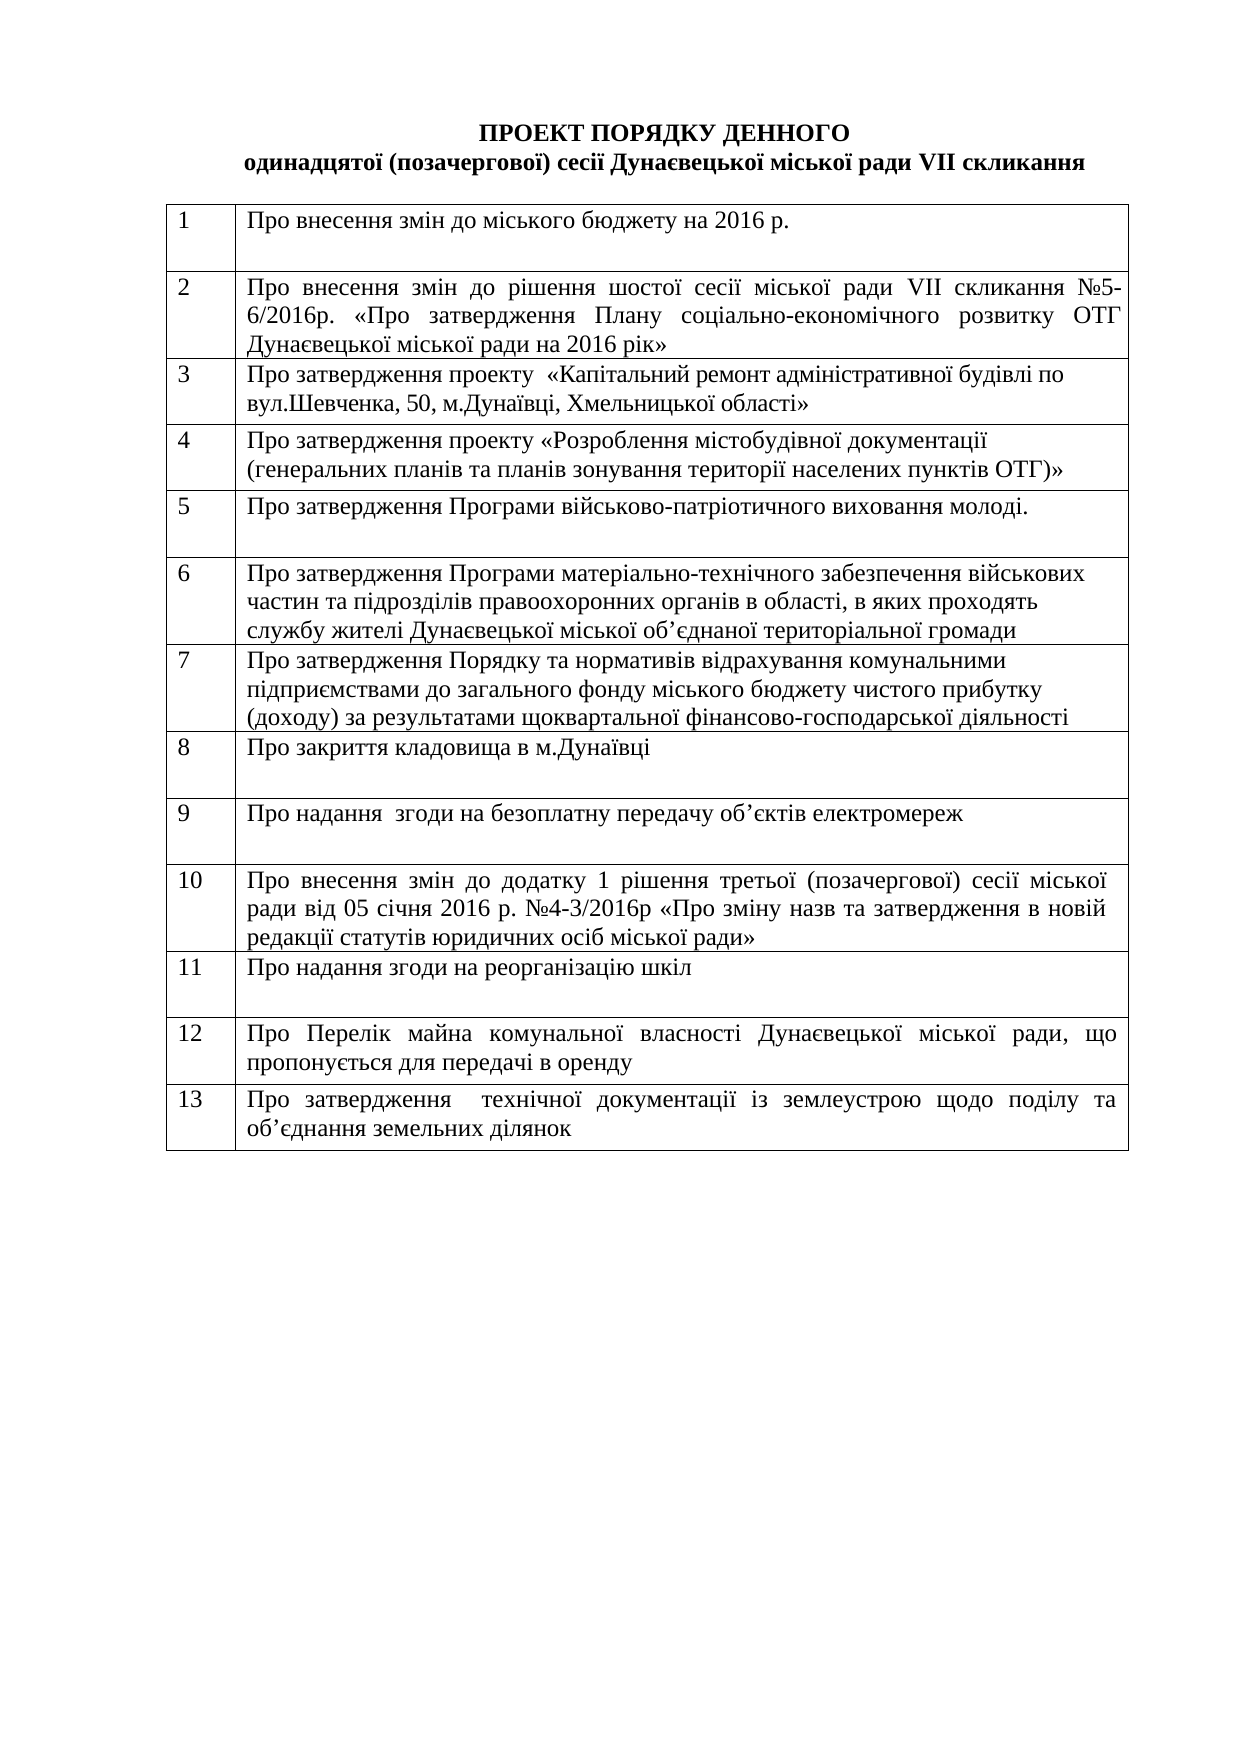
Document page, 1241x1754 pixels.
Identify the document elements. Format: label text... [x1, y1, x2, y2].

table_cell 13 [167, 1085, 235, 1150]
table_cell 12 [167, 1018, 235, 1083]
subtitle одинадцятої (позачергової) сесії Дунаєвецької міської ради VІІ скликання [177, 147, 1152, 176]
table_cell Про внесення змін до рішення шостої сесії міської ради VІІ скликання №5-6/2016р. «Про затвердження Плану соціально-економічного розвитку ОТГ Дунаєвецької міської ради на 2016 рік» [236, 272, 1128, 358]
table_cell 3 [167, 359, 235, 424]
table_cell Про затвердження проекту «Розроблення містобудівної документації (генеральних планів та планів зонування території населених пунктів ОТГ)» [236, 425, 1128, 490]
table_cell 6 [167, 558, 235, 644]
table_cell 2 [167, 272, 235, 358]
table_cell Про Перелік майна комунальної власності Дунаєвецької міської ради, що пропонується для передачі в оренду [236, 1018, 1128, 1083]
table_cell Про затвердження Порядку та нормативів відрахування комунальними підприємствами до загального фонду міського бюджету чистого прибутку (доходу) за результатами щоквартальної фінансово-господарської діяльності [236, 645, 1128, 731]
table_cell Про затвердження проекту «Капітальний ремонт адміністративної будівлі по вул.Шевченка, 50, м.Дунаївці, Хмельницької області» [236, 359, 1128, 424]
table_cell Про затвердження технічної документації із землеустрою щодо поділу та об’єднання земельних ділянок [236, 1085, 1128, 1150]
table_cell 7 [167, 645, 235, 731]
table_cell 9 [167, 799, 235, 864]
table_cell Про затвердження Програми військово-патріотичного виховання молоді. [236, 491, 1128, 557]
table_cell Про внесення змін до додатку 1 рішення третьої (позачергової) сесії міської ради від 05 січня 2016 р. №4-3/2016р «Про зміну назв та затвердження в новій редакції статутів юридичних осіб міської ради» [236, 865, 1128, 951]
table_cell 5 [167, 491, 235, 557]
table_cell Про надання згоди на безоплатну передачу об’єктів електромереж [236, 799, 1128, 864]
table_cell Про затвердження Програми матеріально-технічного забезпечення військових частин та підрозділів правоохоронних органів в області, в яких проходять службу жителі Дунаєвецької міської об’єднаної територіальної громади [236, 558, 1128, 644]
table_cell Про закриття кладовища в м.Дунаївці [236, 732, 1128, 797]
table_cell 4 [167, 425, 235, 490]
subtitle ПРОЕКТ ПОРЯДКУ ДЕННОГО [177, 118, 1152, 147]
table_cell 8 [167, 732, 235, 797]
table_header 1 [167, 205, 235, 271]
table_cell 10 [167, 865, 235, 951]
table_header Про внесення змін до міського бюджету на 2016 р. [236, 205, 1128, 271]
table_cell Про надання згоди на реорганізацію шкіл [236, 952, 1128, 1017]
table_cell 11 [167, 952, 235, 1017]
